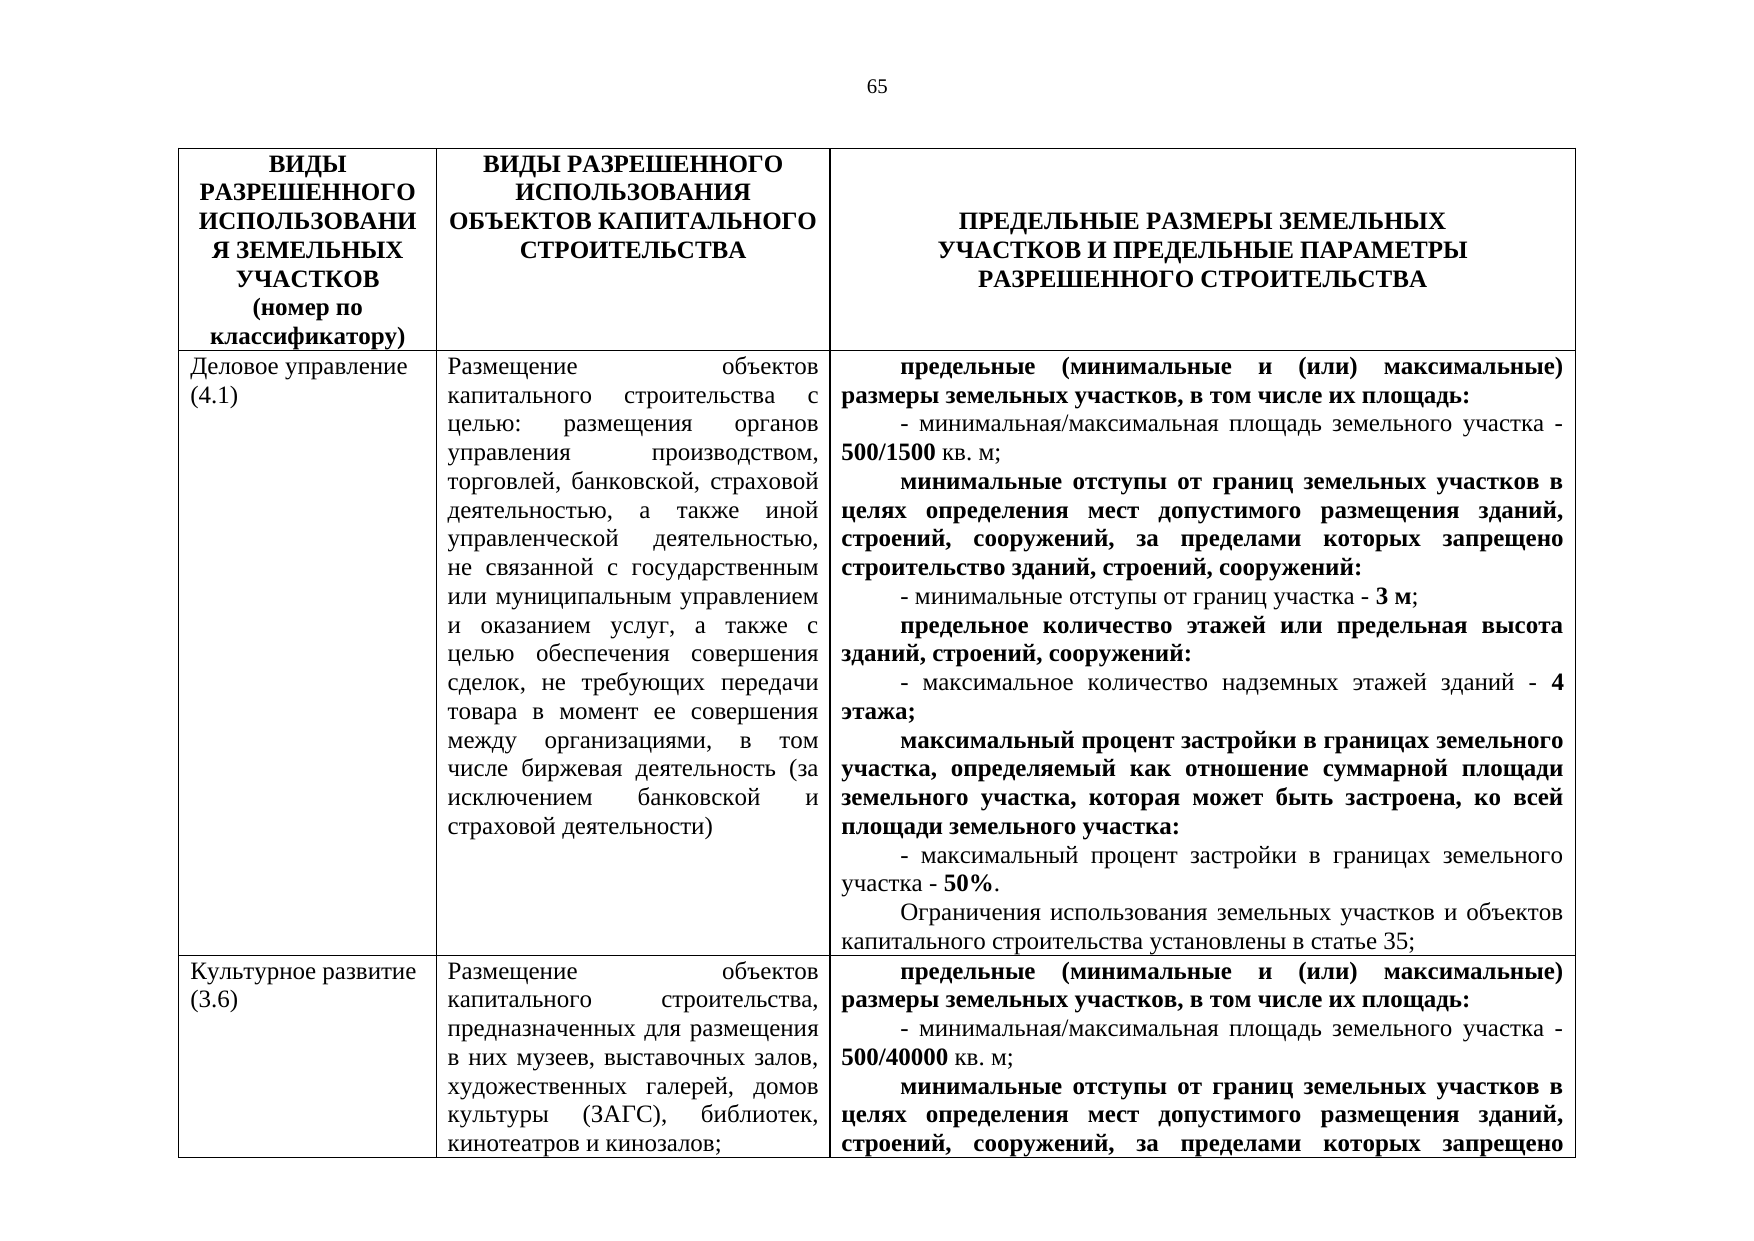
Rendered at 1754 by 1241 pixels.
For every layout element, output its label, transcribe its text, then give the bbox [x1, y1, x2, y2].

table_cell Размещение объектов капитального строительства с целью: размещения органов управления производством, торговлей, банковской, страховой деятельностью, а также иной управленческой деятельностью, не связанной с государственным или муниципальным управлением и оказанием услуг, а также с целью обеспечения совершения сделок, не требующих передачи товара в момент ее совершения между организациями, в том числе биржевая деятельность (за исключением банковской и страховой деятельности) [437, 351, 829, 955]
table_header ПРЕДЕЛЬНЫЕ РАЗМЕРЫ ЗЕМЕЛЬНЫХ УЧАСТКОВ И ПРЕДЕЛЬНЫЕ ПАРАМЕТРЫ РАЗРЕШЕННОГО СТРОИТЕЛЬСТВА [831, 149, 1575, 350]
table_header ВИДЫ РАЗРЕШЕННОГО ИСПОЛЬЗОВАНИЯ ОБЪЕКТОВ КАПИТАЛЬНОГО СТРОИТЕЛЬСТВА [437, 149, 829, 350]
table_cell Культурное развитие (3.6) [179, 956, 436, 1157]
table_header ВИДЫ РАЗРЕШЕННОГО ИСПОЛЬЗОВАНИЯ ЗЕМЕЛЬНЫХ УЧАСТКОВ (номер по классификатору) [179, 149, 436, 350]
table_cell Деловое управление (4.1) [179, 351, 436, 955]
